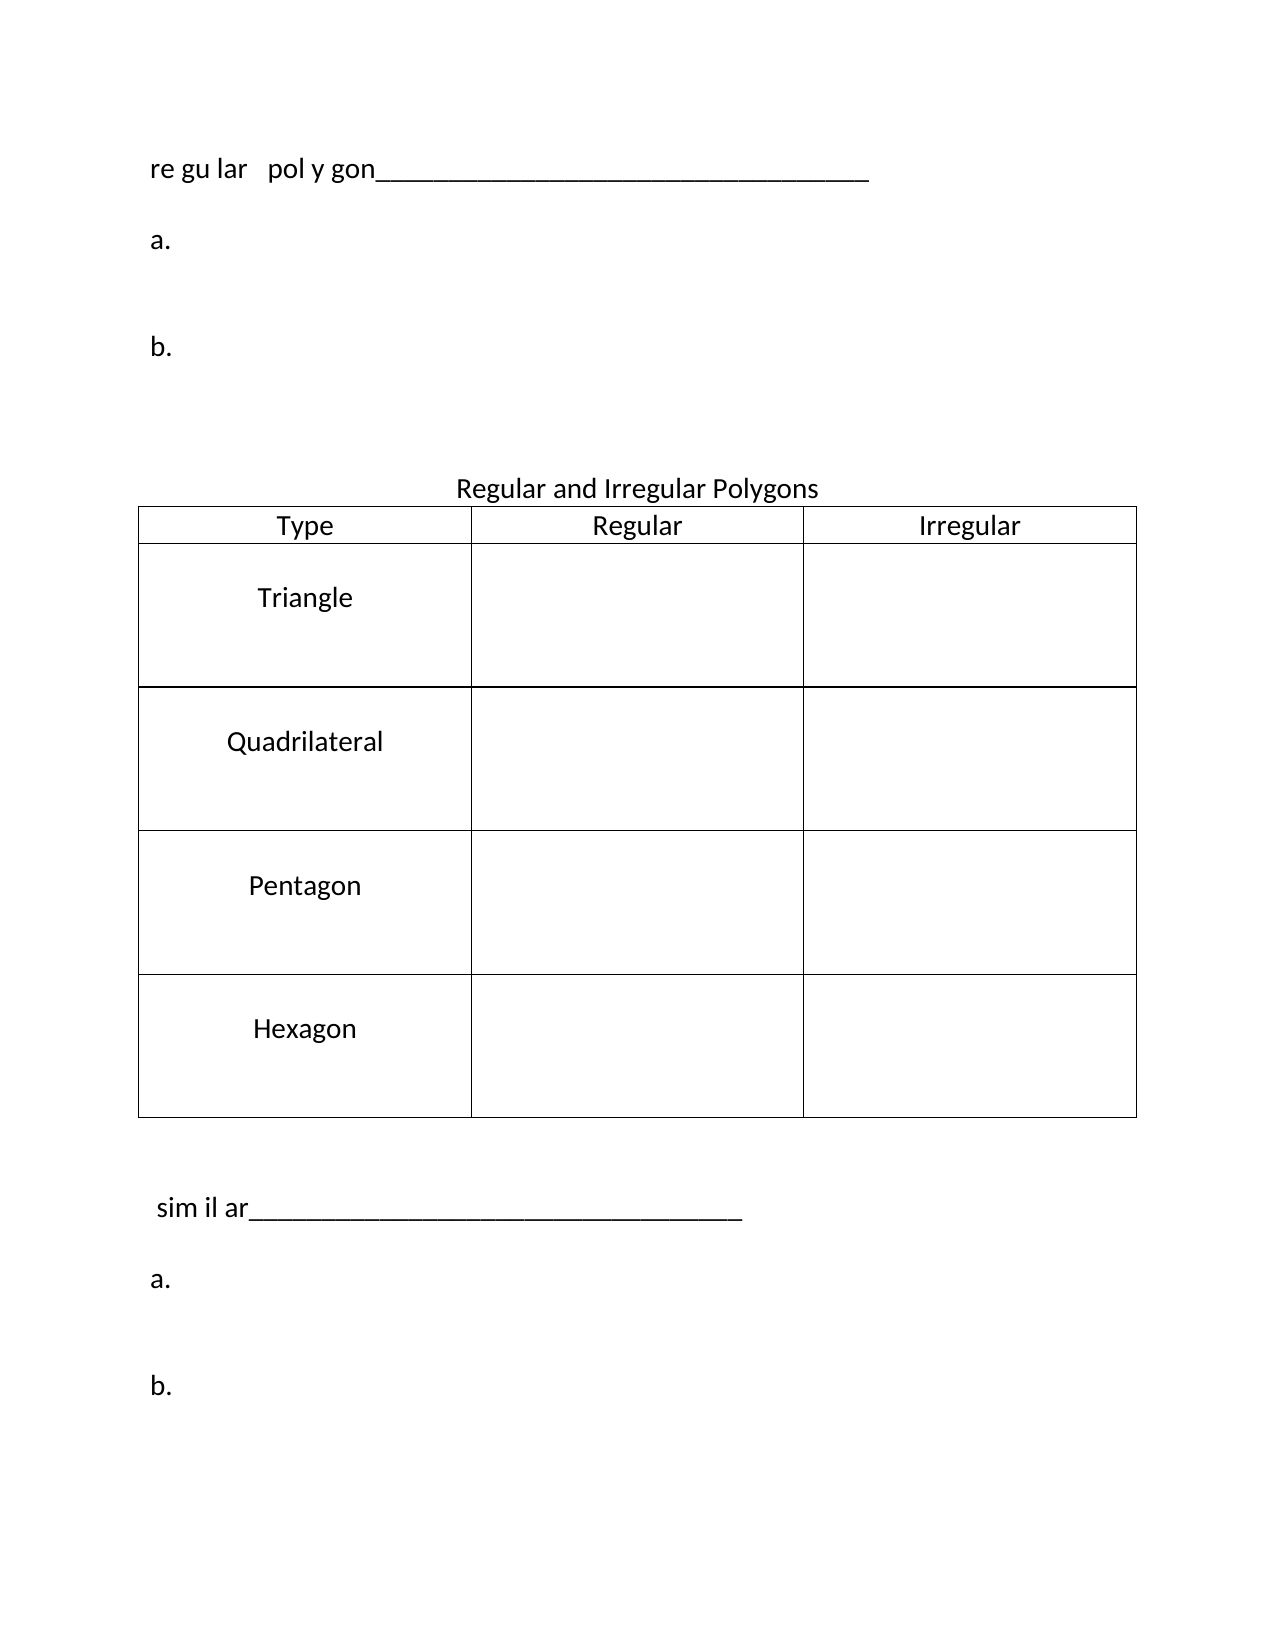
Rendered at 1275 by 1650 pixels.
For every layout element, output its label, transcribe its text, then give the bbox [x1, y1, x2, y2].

table_cell [804, 831, 1136, 973]
table_cell Triangle [139, 544, 471, 686]
table_cell Pentagon [139, 831, 471, 973]
text Regular and Irregular Polygons [150, 471, 1125, 506]
table_cell [804, 544, 1136, 686]
table_cell [472, 544, 803, 686]
text sim il ar__________________________________ [150, 1189, 1125, 1225]
text a. [150, 221, 1125, 257]
table_cell [804, 975, 1136, 1117]
table_cell [472, 688, 803, 830]
table_cell [472, 975, 803, 1117]
text b. [150, 1367, 1125, 1403]
table_cell [804, 688, 1136, 830]
table_cell Quadrilateral [139, 688, 471, 830]
text b. [150, 328, 1125, 364]
table_cell [472, 831, 803, 973]
table_header Type [139, 507, 471, 543]
table_header Irregular [804, 507, 1136, 543]
table_header Regular [472, 507, 803, 543]
text re gu lar pol y gon__________________________________ [150, 150, 1125, 186]
text a. [150, 1261, 1125, 1296]
table_cell Hexagon [139, 975, 471, 1117]
